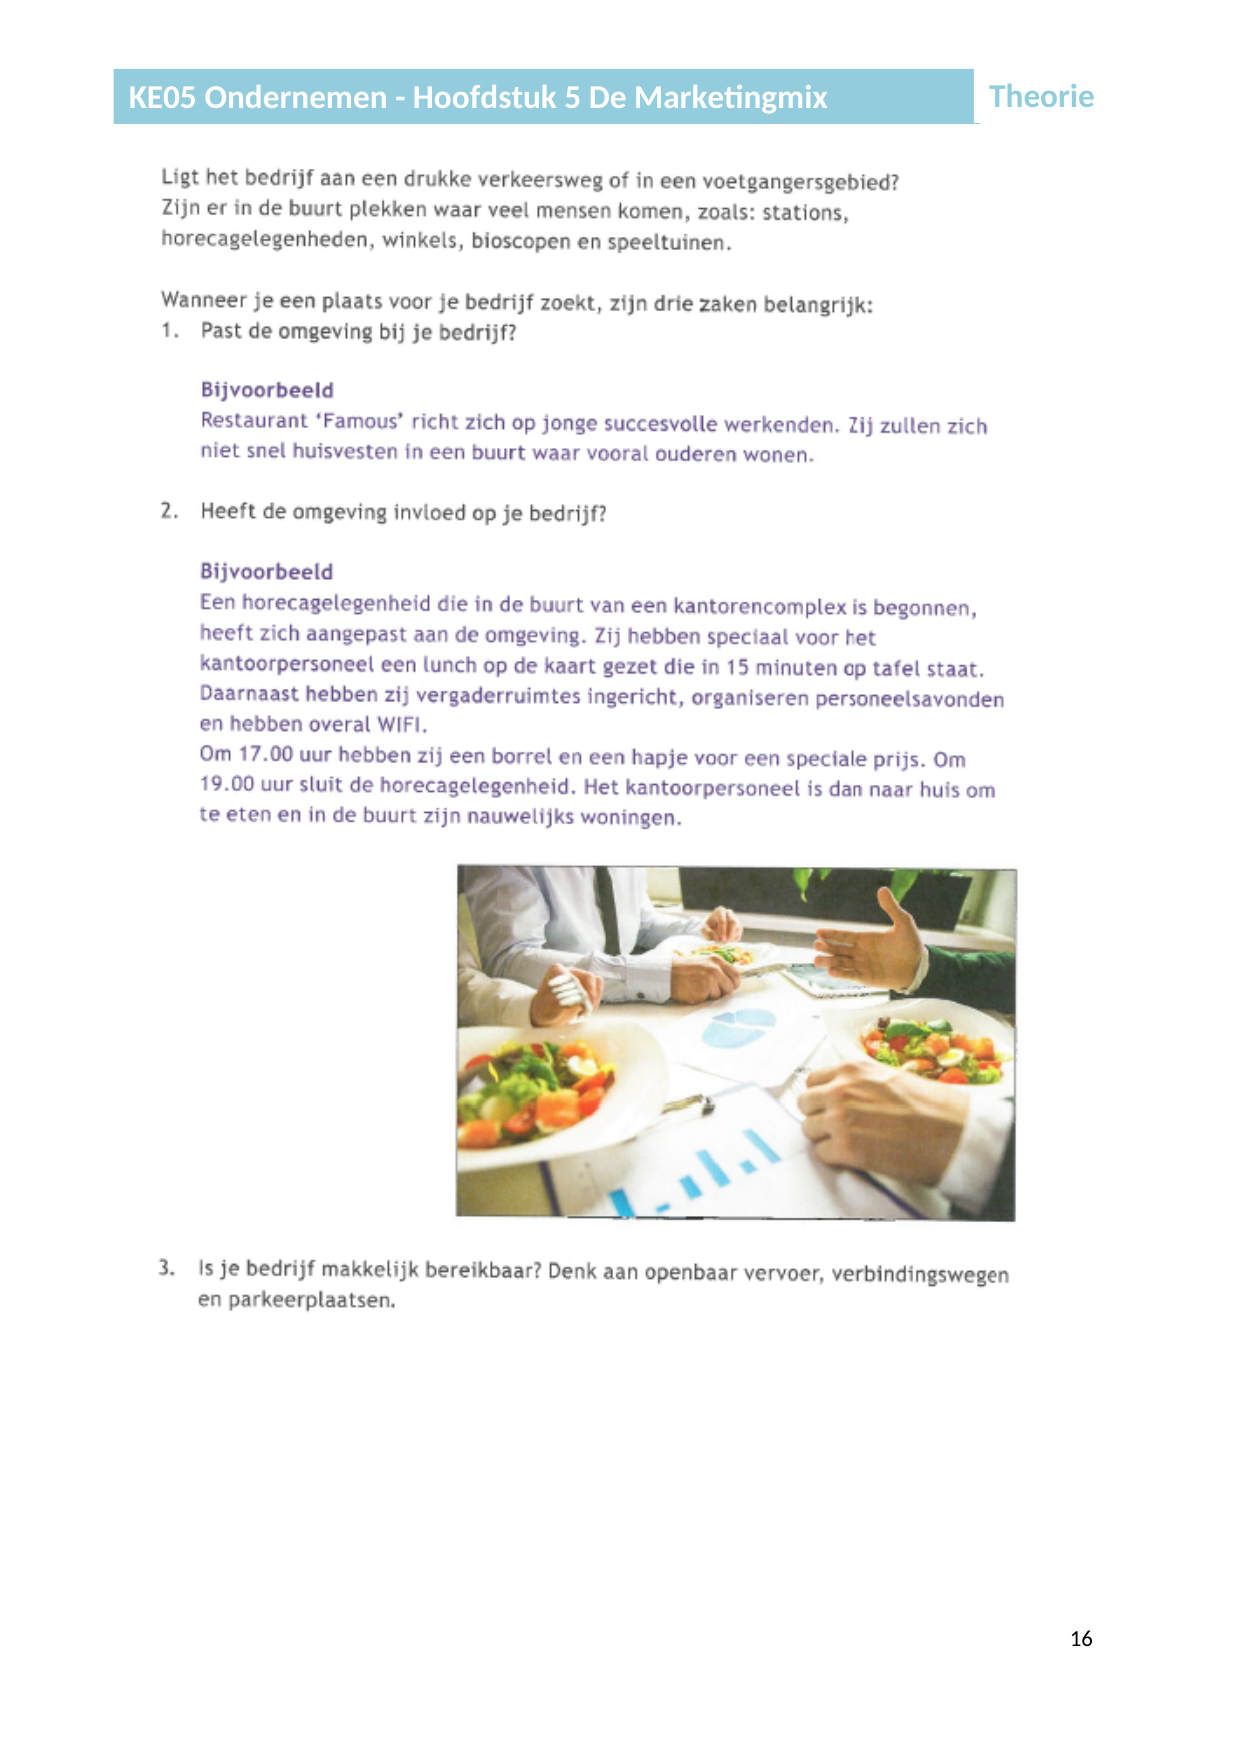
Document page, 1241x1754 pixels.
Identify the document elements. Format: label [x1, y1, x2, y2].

picture [147, 147, 1044, 1325]
